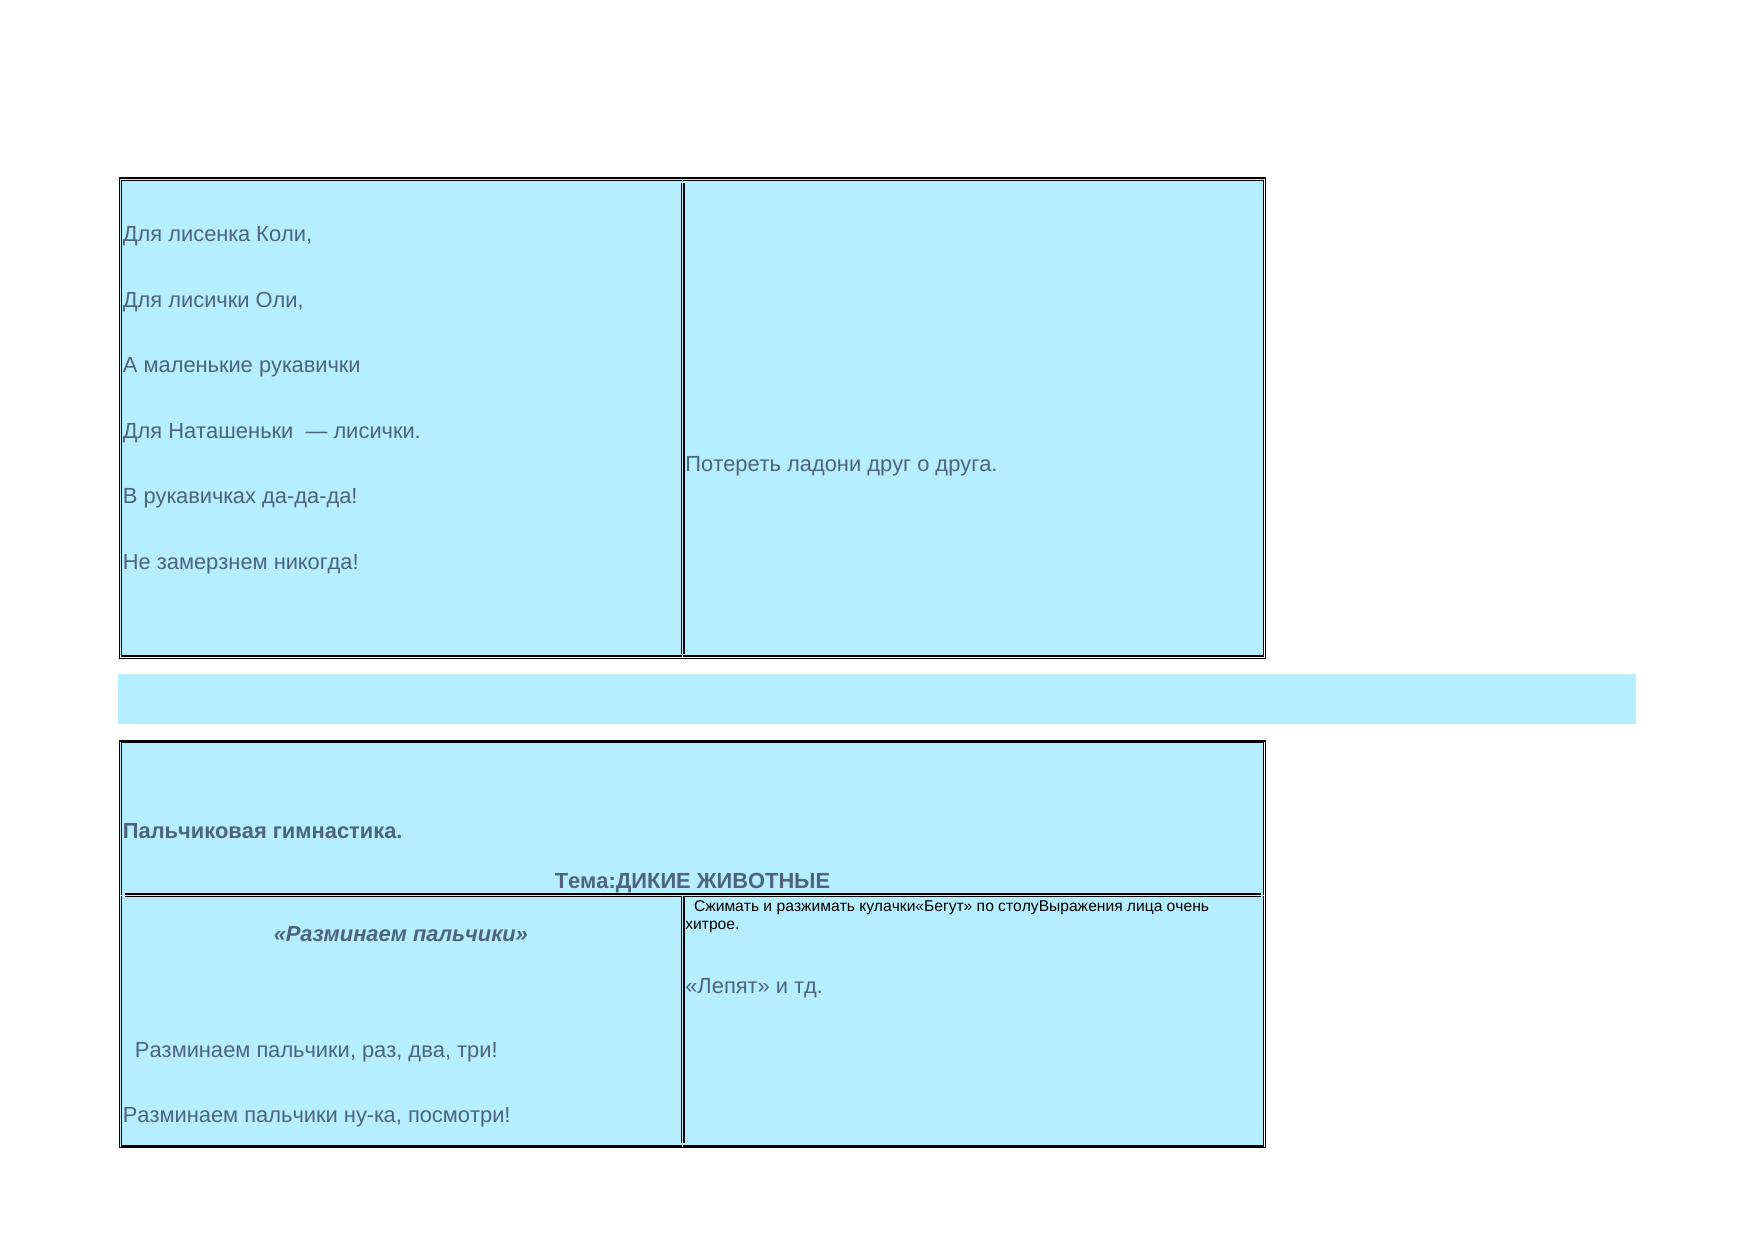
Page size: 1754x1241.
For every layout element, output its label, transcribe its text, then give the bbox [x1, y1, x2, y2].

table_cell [683, 893, 1263, 1145]
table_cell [122, 179, 683, 655]
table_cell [122, 893, 683, 1145]
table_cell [683, 181, 1263, 655]
table_header Пальчиковая гимнастика. Тема:ДИКИЕ ЖИВОТНЫЕ [122, 743, 1263, 893]
